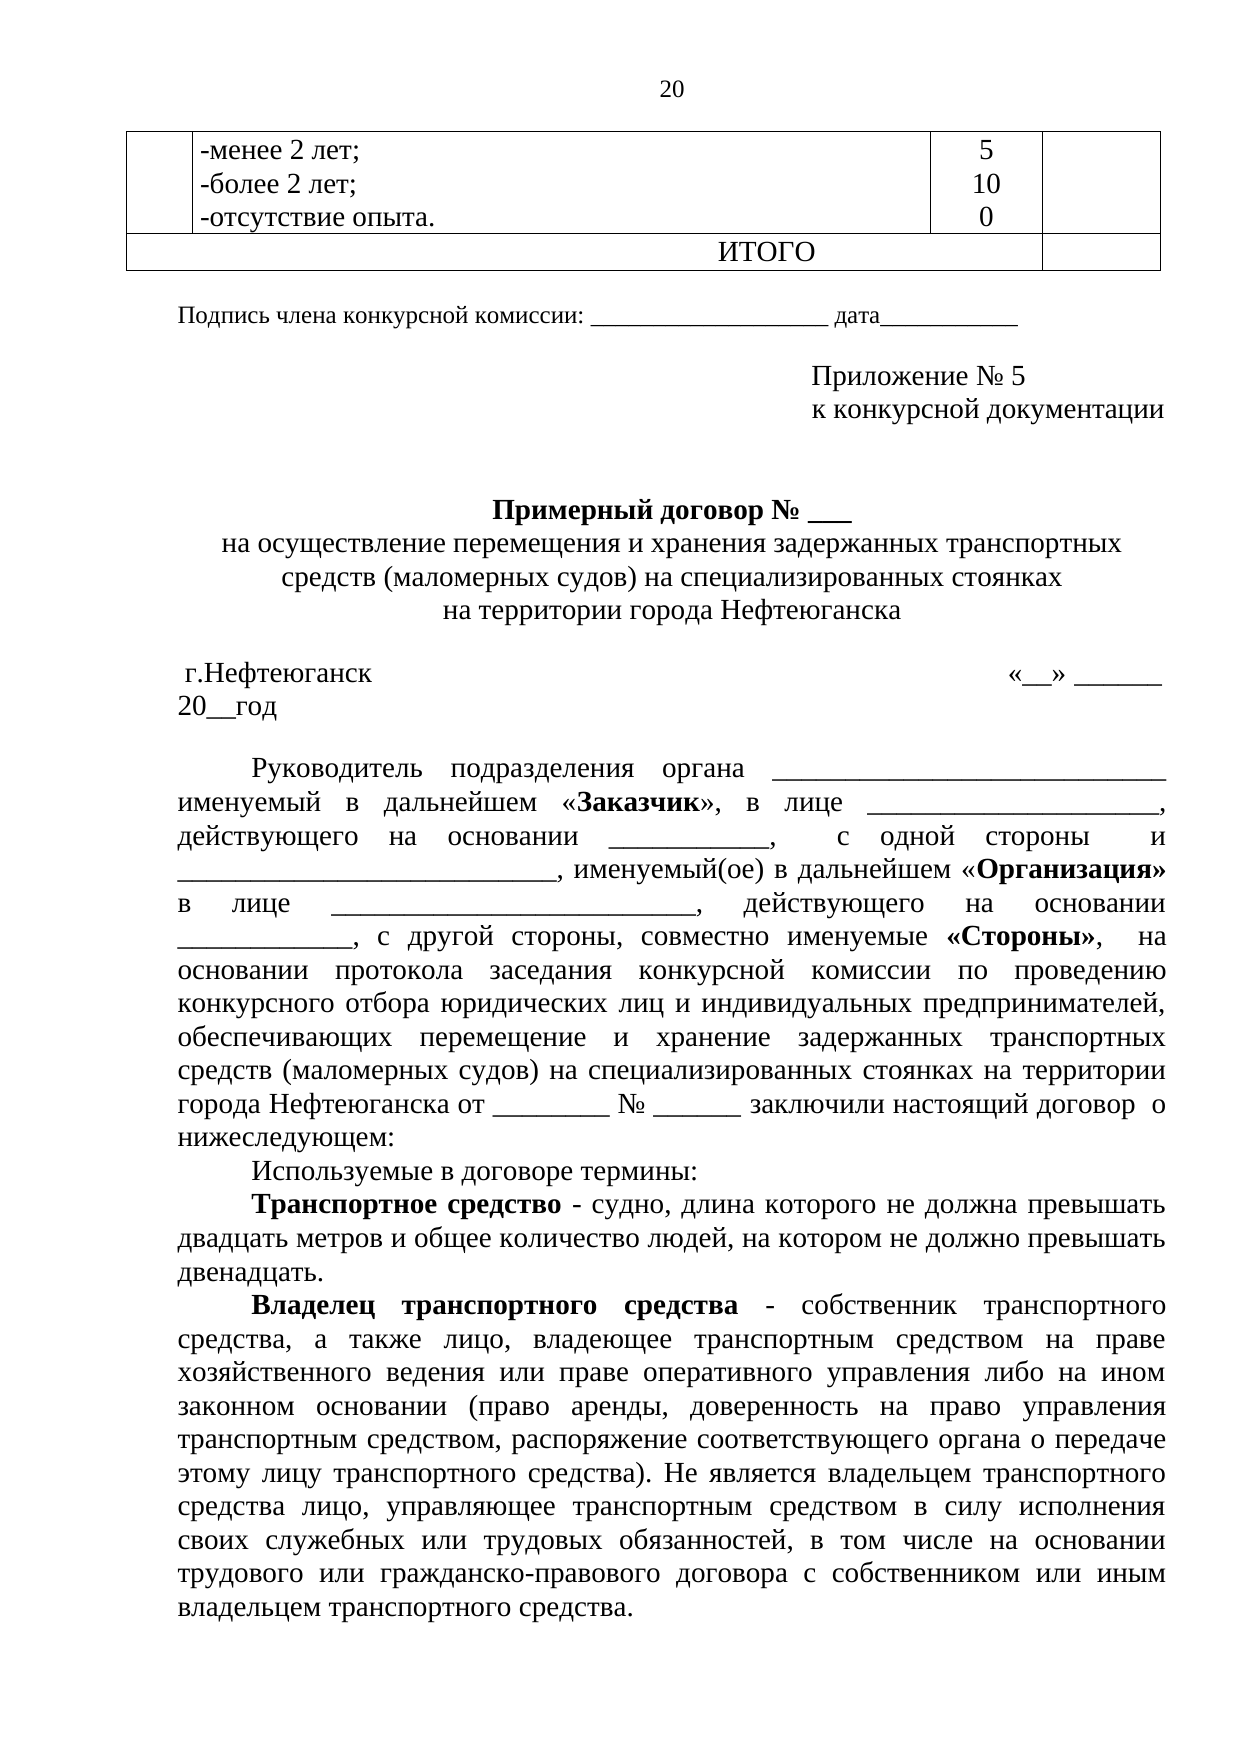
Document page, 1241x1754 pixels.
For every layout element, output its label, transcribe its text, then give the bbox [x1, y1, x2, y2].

table_cell ИТОГО [127, 234, 1042, 270]
text Подпись члена конкурсной комиссии: ___________________ дата___________ [177, 300, 1167, 329]
text Примерный договор № ___ [177, 492, 1167, 525]
table_cell [1043, 132, 1160, 233]
text Руководитель подразделения органа ___________________________ именуемый в дальнейшем «Заказчик», в лице ____________________, действующего на основании ___________, с одной стороны и __________________________, именуемый(ое) в дальнейшем «Организация» в лице _________________________, действующего на основании ____________, с другой стороны, совместно именуемые «Стороны», на основании протокола заседания конкурсной комиссии по проведению конкурсного отбора юридических лиц и индивидуальных предпринимателей, обеспечивающих перемещение и хранение задержанных транспортных средств (маломерных судов) на специализированных стоянках на территории города Нефтеюганска от ________ № ______ заключили настоящий договор о нижеследующем: [177, 751, 1167, 1153]
text на осуществление перемещения и хранения задержанных транспортных средств (маломерных судов) на специализированных стоянках [177, 525, 1167, 592]
text г.Нефтеюганск «__» ______ 20__год [177, 655, 1167, 722]
text Транспортное средство - судно, длина которого не должна превышать двадцать метров и общее количество людей, на котором не должно превышать двенадцать. [177, 1187, 1167, 1287]
text к конкурсной документации [177, 391, 1167, 425]
text Владелец транспортного средства - собственник транспортного средства, а также лицо, владеющее транспортным средством на праве хозяйственного ведения или праве оперативного управления либо на ином законном основании (право аренды, доверенность на право управления транспортным средством, распоряжение соответствующего органа о передаче этому лицу транспортного средства). Не является владельцем транспортного средства лицо, управляющее транспортным средством в силу исполнения своих служебных или трудовых обязанностей, в том числе на основании трудового или гражданско-правового договора с собственником или иным владельцем транспортного средства. [177, 1287, 1167, 1623]
table_cell 5 10 0 [931, 132, 1042, 233]
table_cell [193, 132, 930, 233]
table_cell [1043, 234, 1160, 270]
text Приложение № 5 [767, 358, 1167, 391]
text Используемые в договоре термины: [177, 1153, 1167, 1187]
text на территории города Нефтеюганска [177, 592, 1167, 626]
